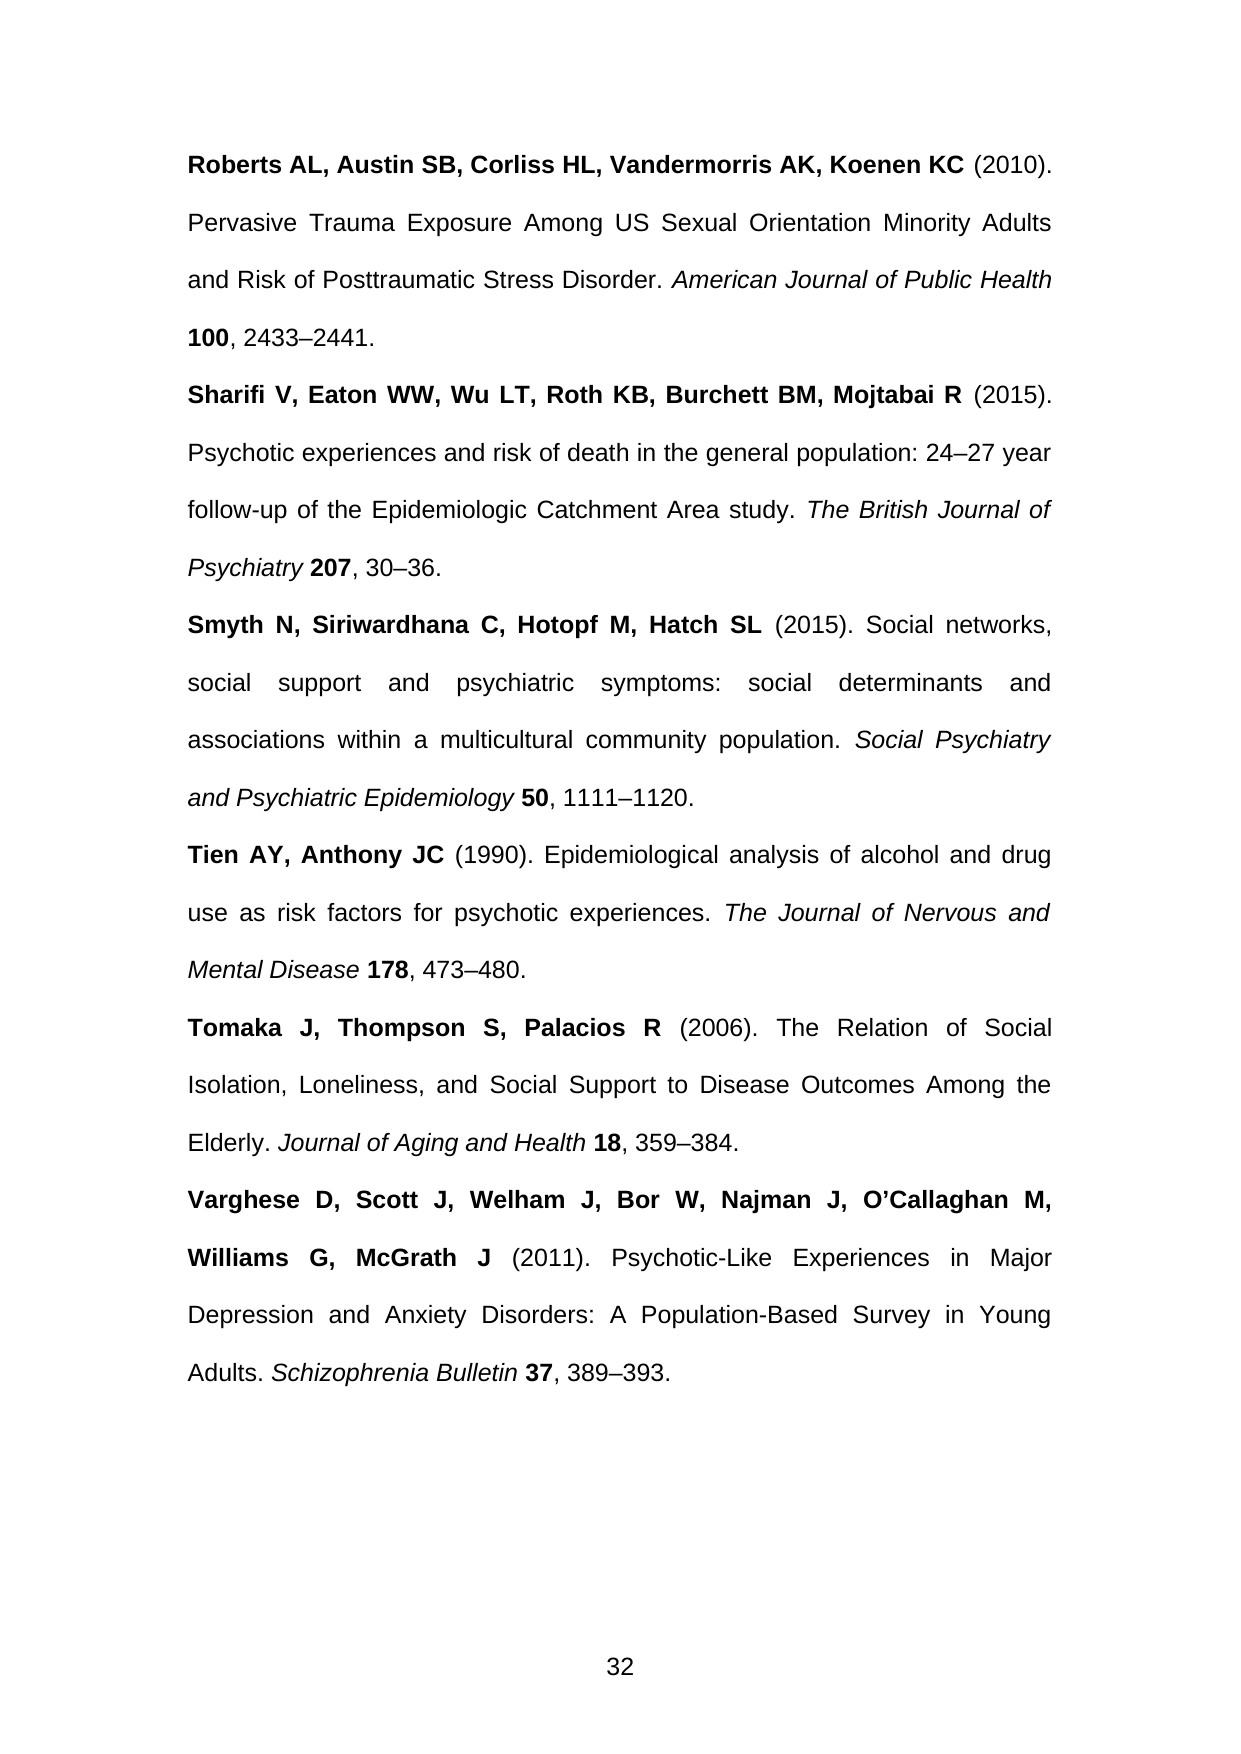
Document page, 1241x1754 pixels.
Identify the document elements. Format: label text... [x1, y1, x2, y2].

text Roberts AL, Austin SB, Corliss HL, Vandermorris AK, Koenen KC (2010). Pervasive Trauma Exposure Among US Sexual Orientation Minority Adults and Risk of Posttraumatic Stress Disorder. American Journal of Public Health 100, 2433–2441. [187, 150, 1053, 351]
text Sharifi V, Eaton WW, Wu LT, Roth KB, Burchett BM, Mojtabai R (2015). Psychotic experiences and risk of death in the general population: 24–27 year follow-up of the Epidemiologic Catchment Area study. The British Journal of Psychiatry 207, 30–36. [187, 380, 1053, 581]
text Tomaka J, Thompson S, Palacios R (2006). The Relation of Social Isolation, Loneliness, and Social Support to Disease Outcomes Among the Elderly. Journal of Aging and Health 18, 359–384. [187, 1012, 1053, 1156]
text Tien AY, Anthony JC (1990). Epidemiological analysis of alcohol and drug use as risk factors for psychotic experiences. The Journal of Nervous and Mental Disease 178, 473–480. [187, 840, 1053, 984]
text Smyth N, Siriwardhana C, Hotopf M, Hatch SL (2015). Social networks, social support and psychiatric symptoms: social determinants and associations within a multicultural community population. Social Psychiatry and Psychiatric Epidemiology 50, 1111–1120. [187, 610, 1053, 811]
text Varghese D, Scott J, Welham J, Bor W, Najman J, O’Callaghan M, Williams G, McGrath J (2011). Psychotic-Like Experiences in Major Depression and Anxiety Disorders: A Population-Based Survey in Young Adults. Schizophrenia Bulletin 37, 389–393. [187, 1185, 1053, 1386]
